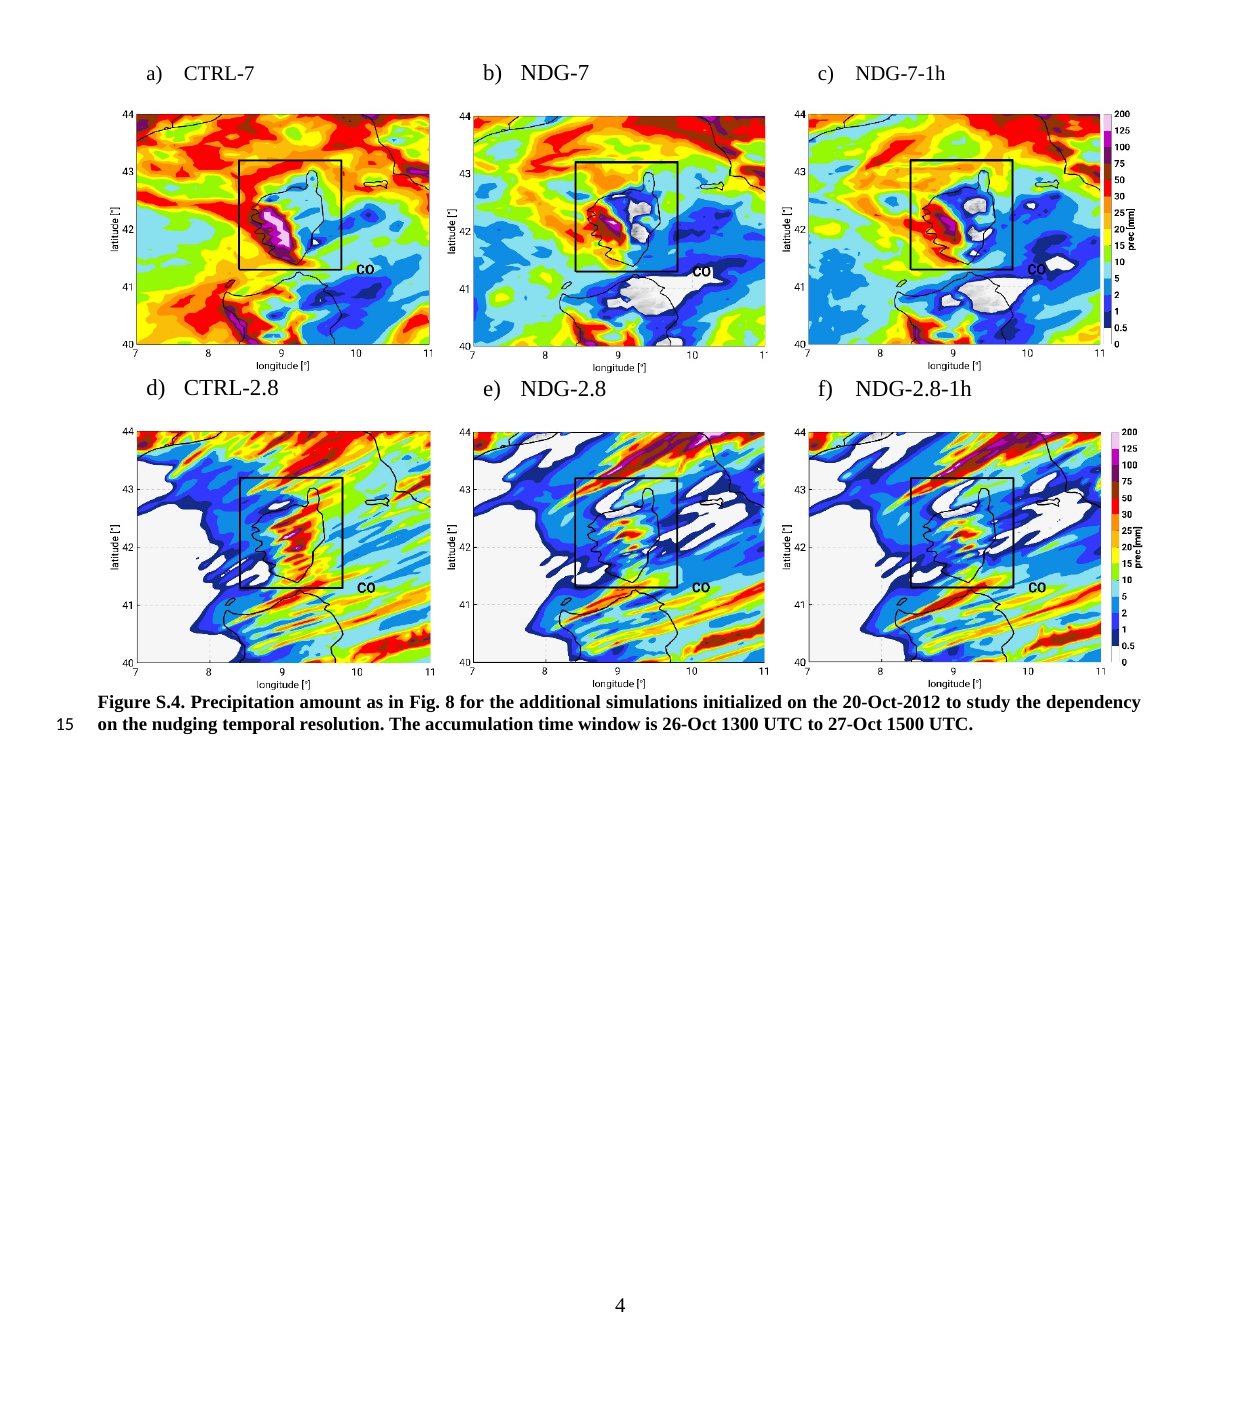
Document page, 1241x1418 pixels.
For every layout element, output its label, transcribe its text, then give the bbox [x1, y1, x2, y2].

picture [108, 96, 432, 373]
table_cell NDG-2.8 [434, 375, 769, 691]
table_header NDG-7-1h [769, 59, 1143, 374]
picture [445, 415, 769, 691]
picture [780, 414, 1143, 691]
picture [780, 96, 1138, 373]
table_header CTRL-7 [98, 59, 434, 374]
picture [445, 98, 768, 375]
picture [108, 413, 435, 692]
table_cell CTRL-2.8 [98, 375, 434, 691]
table_cell NDG-2.8-1h [769, 375, 1143, 691]
text Figure S.4. Precipitation amount as in Fig. 8 for the additional simulations initialized on the 20-Oct-2012 to study the dependency on the nudging temporal resolution. The accumulation time window is 26-Oct 1300 UTC to 27-Oct 1500 UTC. [97, 691, 1143, 734]
table_header NDG-7 [434, 59, 769, 374]
